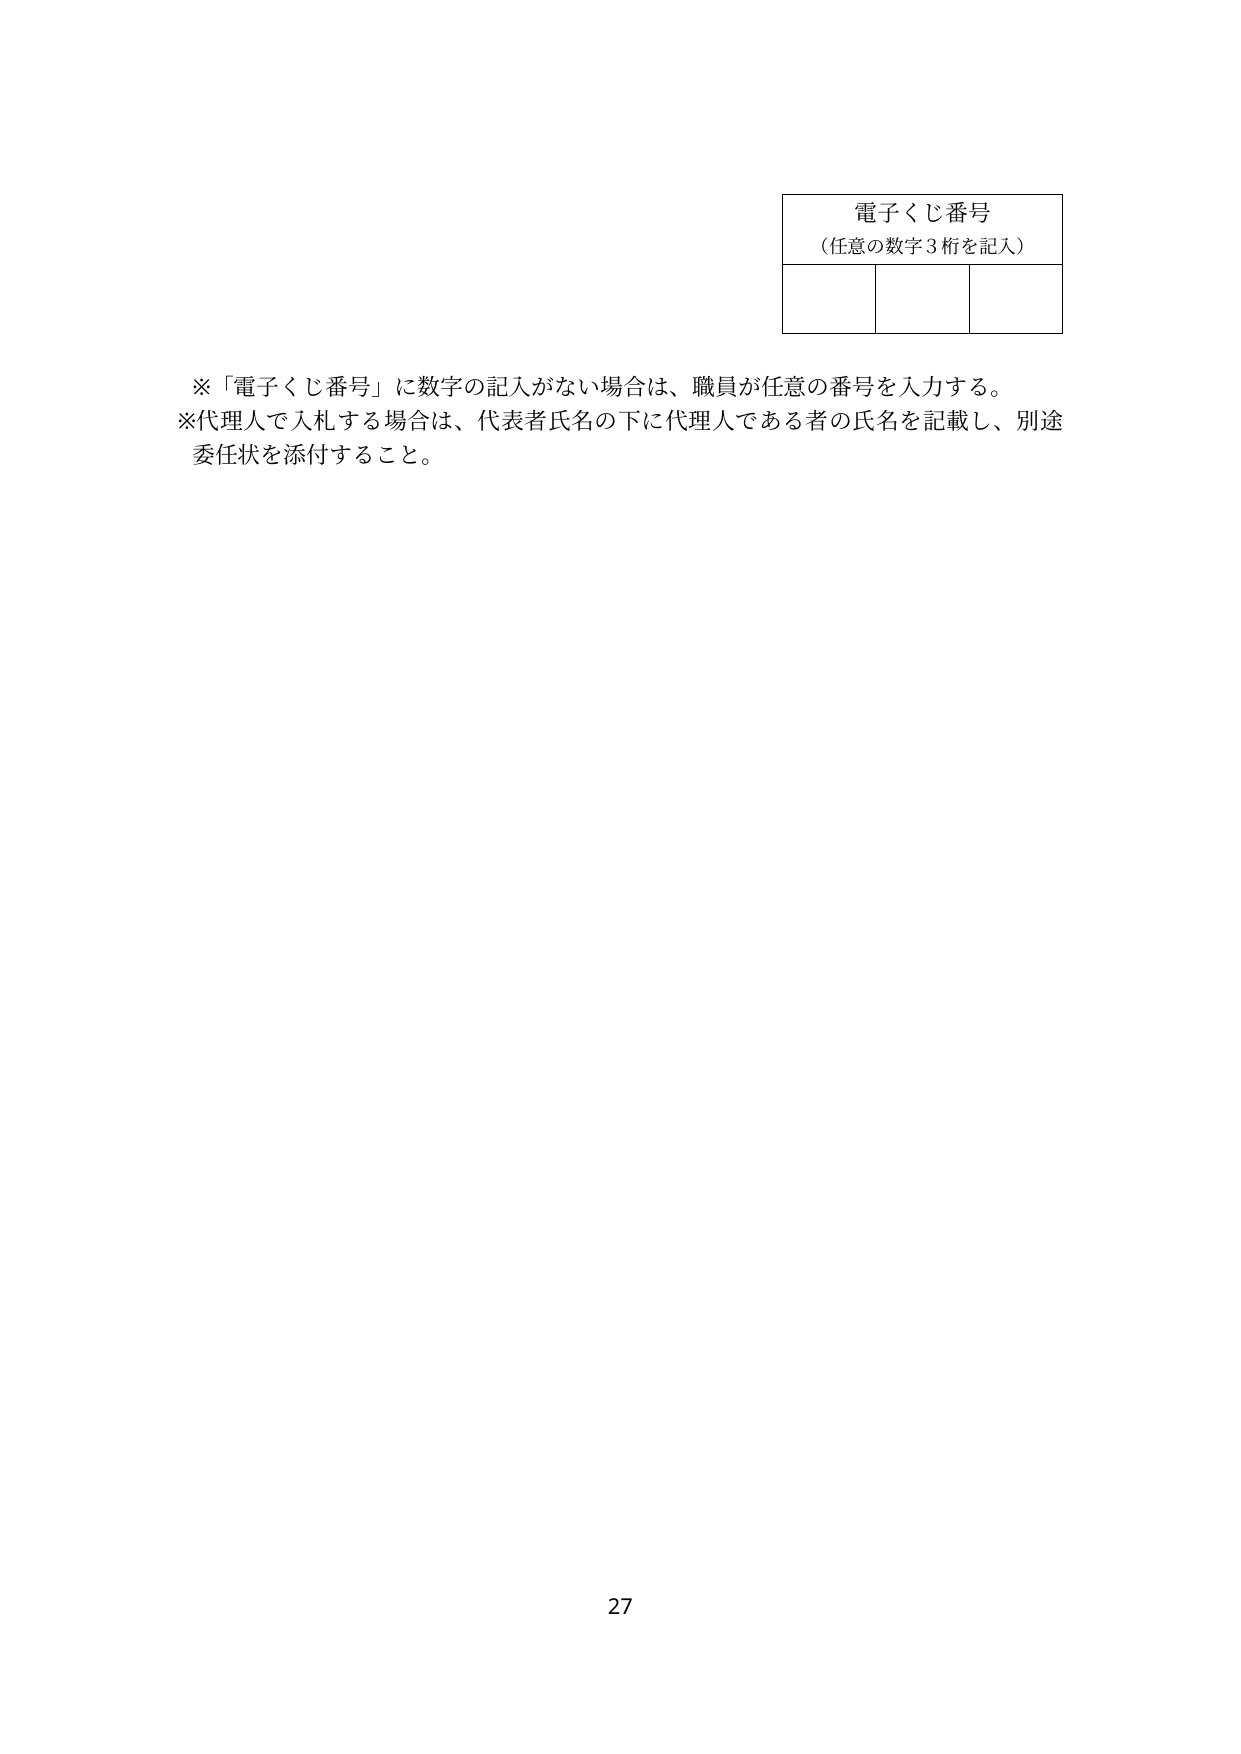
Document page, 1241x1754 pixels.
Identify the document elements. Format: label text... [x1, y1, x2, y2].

text ※「電子くじ番号」に数字の記入がない場合は、職員が任意の番号を入力する。 [192, 368, 1063, 402]
text ※代理人で入札する場合は、代表者氏名の下に代理人である者の氏名を記載し、別途委任状を添付すること。 [177, 402, 1063, 471]
table_header 電子くじ番号 （任意の数字３桁を記入） [783, 195, 1062, 264]
table_cell [876, 265, 969, 333]
table_cell [970, 265, 1062, 333]
table_cell [783, 265, 875, 333]
